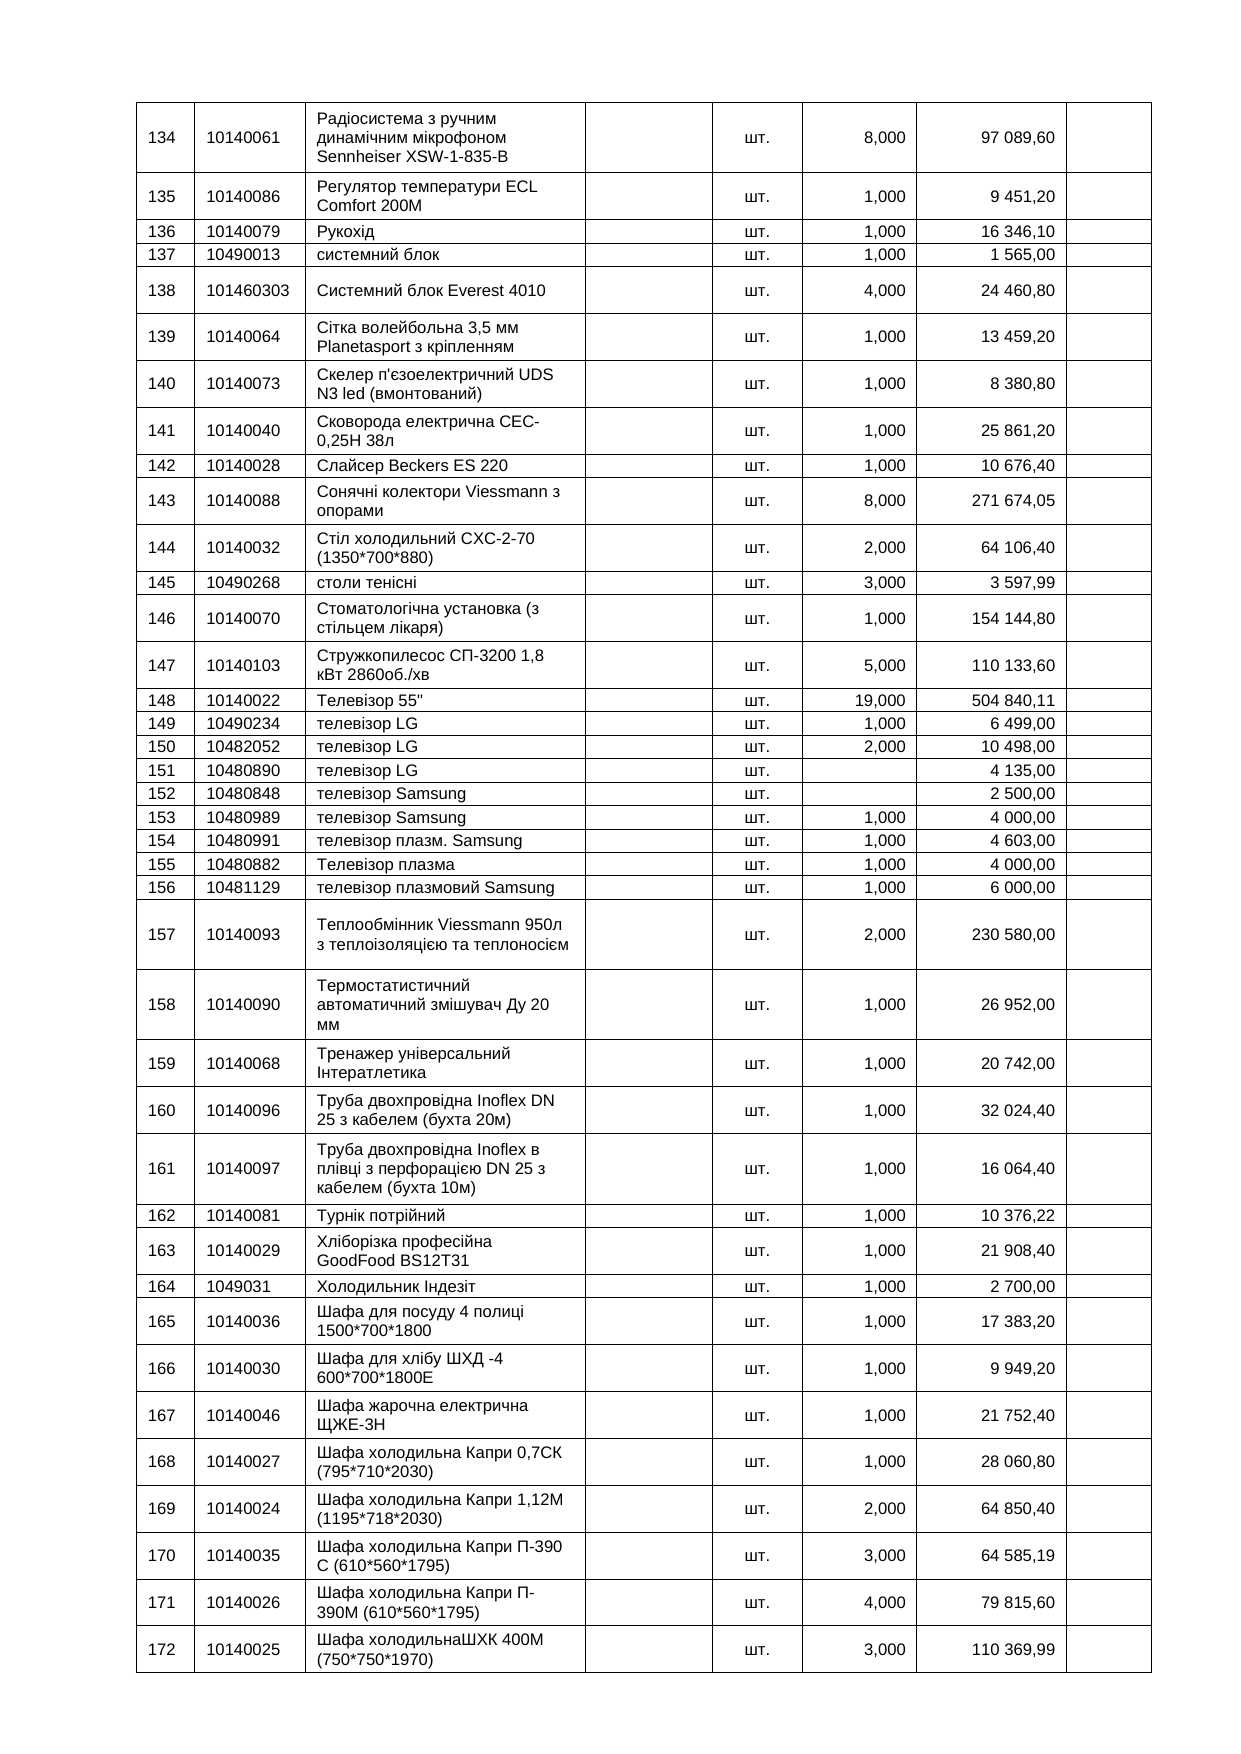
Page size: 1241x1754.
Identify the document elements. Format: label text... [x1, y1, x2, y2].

table_cell 3,000 [803, 1533, 916, 1578]
table_cell шт. [713, 1439, 802, 1485]
table_cell [586, 314, 712, 360]
table_cell 1,000 [803, 1228, 916, 1274]
table_cell 25 861,20 [917, 408, 1066, 453]
table_cell 10140040 [195, 408, 305, 453]
table_cell 32 024,40 [917, 1087, 1066, 1133]
table_cell [586, 759, 712, 782]
table_cell [586, 361, 712, 407]
table_cell 1,000 [803, 1205, 916, 1227]
table_cell 3,000 [803, 1626, 916, 1672]
table_cell Труба двохпровідна Inoflex DN 25 з кабелем (бухта 20м) [306, 1087, 585, 1133]
table_cell [1067, 314, 1151, 360]
table_cell [586, 595, 712, 641]
table_cell 2,000 [803, 525, 916, 571]
table_cell телевізор плазмовий Samsung [306, 876, 585, 899]
table_cell [1067, 736, 1151, 758]
table_cell 4,000 [803, 267, 916, 313]
table_cell Шафа холодильна Капри 0,7СК (795*710*2030) [306, 1439, 585, 1485]
table_cell 10140028 [195, 455, 305, 477]
table_cell [1067, 244, 1151, 266]
table_cell 10140081 [195, 1205, 305, 1227]
table_cell Сковорода електрична СЕС-0,25Н 38л [306, 408, 585, 453]
table_cell 24 460,80 [917, 267, 1066, 313]
table_cell 1,000 [803, 1392, 916, 1438]
table_cell 10490234 [195, 712, 305, 735]
table_cell [1067, 103, 1151, 172]
table_cell 2 700,00 [917, 1275, 1066, 1297]
table_cell 8,000 [803, 478, 916, 524]
table_cell 10140079 [195, 220, 305, 242]
table_cell 16 346,10 [917, 220, 1066, 242]
table_cell [586, 1040, 712, 1086]
table_cell 1,000 [803, 408, 916, 453]
table_cell 1,000 [803, 1298, 916, 1344]
table_cell 6 499,00 [917, 712, 1066, 735]
table_cell 152 [137, 783, 194, 805]
table_cell шт. [713, 572, 802, 594]
table_cell 1,000 [803, 1439, 916, 1485]
table_cell 10480882 [195, 853, 305, 875]
table_cell 171 [137, 1580, 194, 1625]
table_cell [1067, 595, 1151, 641]
table_cell 143 [137, 478, 194, 524]
table_cell [1067, 1040, 1151, 1086]
table_cell 10140027 [195, 1439, 305, 1485]
table_cell 10140064 [195, 314, 305, 360]
table_cell Хліборізка професійна GoodFood BS12T31 [306, 1228, 585, 1274]
table_cell Рукохід [306, 220, 585, 242]
table_cell шт. [713, 853, 802, 875]
table_cell [1067, 806, 1151, 828]
table_cell 10140093 [195, 900, 305, 969]
table_cell Холодильник Індезіт [306, 1275, 585, 1297]
table_cell [1067, 1580, 1151, 1625]
table_cell 110 369,99 [917, 1626, 1066, 1672]
table_cell 10140036 [195, 1298, 305, 1344]
table_cell 2,000 [803, 736, 916, 758]
table_cell 1,000 [803, 1275, 916, 1297]
table_cell 1,000 [803, 970, 916, 1039]
table_cell [1067, 1228, 1151, 1274]
table_cell 1,000 [803, 1134, 916, 1203]
table_cell шт. [713, 1580, 802, 1625]
table_cell 10140096 [195, 1087, 305, 1133]
table_cell 1,000 [803, 173, 916, 219]
table_cell 64 850,40 [917, 1486, 1066, 1532]
table_cell [586, 1345, 712, 1391]
table_cell 10140025 [195, 1626, 305, 1672]
table_cell шт. [713, 525, 802, 571]
table_cell [586, 1275, 712, 1297]
table_cell шт. [713, 1228, 802, 1274]
table_cell 135 [137, 173, 194, 219]
table_cell 20 742,00 [917, 1040, 1066, 1086]
table_cell Регулятор температури ECL Comfort 200M [306, 173, 585, 219]
table_cell 145 [137, 572, 194, 594]
table_cell 4 000,00 [917, 806, 1066, 828]
table_cell [1067, 970, 1151, 1039]
table_cell 1,000 [803, 1345, 916, 1391]
table_cell [586, 689, 712, 711]
table_cell 1,000 [803, 595, 916, 641]
table_cell 161 [137, 1134, 194, 1203]
table_cell [1067, 1087, 1151, 1133]
table_cell 16 064,40 [917, 1134, 1066, 1203]
table_cell 10 498,00 [917, 736, 1066, 758]
table_cell 149 [137, 712, 194, 735]
table_cell [586, 1626, 712, 1672]
table_cell [1067, 173, 1151, 219]
table_cell [586, 525, 712, 571]
table_cell 139 [137, 314, 194, 360]
table_cell [586, 1486, 712, 1532]
table_cell Шафа для посуду 4 полиці 1500*700*1800 [306, 1298, 585, 1344]
table_cell [586, 1580, 712, 1625]
table_cell 134 [137, 103, 194, 172]
table_cell 167 [137, 1392, 194, 1438]
table_cell Телевізор плазма [306, 853, 585, 875]
table_cell [586, 1392, 712, 1438]
table_cell 1,000 [803, 712, 916, 735]
table_cell [1067, 455, 1151, 477]
table_cell [586, 1533, 712, 1578]
table_cell Шафа холодильна Капри 1,12М (1195*718*2030) [306, 1486, 585, 1532]
table_cell 3,000 [803, 572, 916, 594]
table_cell 10 676,40 [917, 455, 1066, 477]
table_cell 156 [137, 876, 194, 899]
table_cell шт. [713, 1345, 802, 1391]
table_cell [586, 173, 712, 219]
table_cell 101460303 [195, 267, 305, 313]
table_cell [586, 876, 712, 899]
table_cell 160 [137, 1087, 194, 1133]
table_cell 10140088 [195, 478, 305, 524]
table_cell телевізор плазм. Samsung [306, 830, 585, 852]
table_cell 21 752,40 [917, 1392, 1066, 1438]
table_cell 2,000 [803, 900, 916, 969]
table_cell Радіосистема з ручним динамічним мікрофоном Sennheiser XSW-1-835-В [306, 103, 585, 172]
table_cell шт. [713, 1275, 802, 1297]
table_cell Стружкопилесос СП-3200 1,8 кВт 2860об./хв [306, 642, 585, 688]
table_cell 5,000 [803, 642, 916, 688]
table_cell 4 135,00 [917, 759, 1066, 782]
table_cell [1067, 1439, 1151, 1485]
table_cell Телевізор 55" [306, 689, 585, 711]
table_cell [586, 103, 712, 172]
table_cell 271 674,05 [917, 478, 1066, 524]
table_cell 155 [137, 853, 194, 875]
table_cell 1,000 [803, 806, 916, 828]
table_cell [1067, 900, 1151, 969]
table_cell 164 [137, 1275, 194, 1297]
table_cell [1067, 830, 1151, 852]
table_cell 168 [137, 1439, 194, 1485]
table_cell [586, 1087, 712, 1133]
table_cell [586, 712, 712, 735]
table_cell [586, 736, 712, 758]
table_cell 504 840,11 [917, 689, 1066, 711]
table_cell [586, 1439, 712, 1485]
table_cell 154 144,80 [917, 595, 1066, 641]
table_cell Труба двохпровідна Inoflex в плівці з перфорацією DN 25 з кабелем (бухта 10м) [306, 1134, 585, 1203]
table_cell 151 [137, 759, 194, 782]
table_cell [1067, 712, 1151, 735]
table_cell шт. [713, 267, 802, 313]
table_cell 170 [137, 1533, 194, 1578]
table_cell 148 [137, 689, 194, 711]
table_cell шт. [713, 1626, 802, 1672]
table_cell 1 565,00 [917, 244, 1066, 266]
table_cell [1067, 1205, 1151, 1227]
table_cell [586, 408, 712, 453]
table_cell [803, 783, 916, 805]
table_cell 17 383,20 [917, 1298, 1066, 1344]
table_cell [1067, 408, 1151, 453]
table_cell [586, 267, 712, 313]
table_cell 147 [137, 642, 194, 688]
table_cell шт. [713, 1205, 802, 1227]
table_cell шт. [713, 712, 802, 735]
table_cell шт. [713, 1533, 802, 1578]
table_cell 150 [137, 736, 194, 758]
table_cell 10480890 [195, 759, 305, 782]
table_cell 10480848 [195, 783, 305, 805]
table_cell [1067, 1626, 1151, 1672]
table_cell телевізор LG [306, 736, 585, 758]
table_cell 157 [137, 900, 194, 969]
table_cell шт. [713, 736, 802, 758]
table_cell шт. [713, 642, 802, 688]
table_cell 10140068 [195, 1040, 305, 1086]
table_cell [1067, 689, 1151, 711]
table_cell Шафа холодильнаШХК 400М (750*750*1970) [306, 1626, 585, 1672]
table_cell 1,000 [803, 830, 916, 852]
table_cell [586, 1298, 712, 1344]
table_cell Тренажер універсальний Інтератлетика [306, 1040, 585, 1086]
table_cell 9 451,20 [917, 173, 1066, 219]
table_cell 141 [137, 408, 194, 453]
table_cell шт. [713, 1486, 802, 1532]
table_cell [1067, 783, 1151, 805]
table_cell 169 [137, 1486, 194, 1532]
table_cell [1067, 525, 1151, 571]
table_cell Шафа для хлібу ШХД -4 600*700*1800Е [306, 1345, 585, 1391]
table_cell 10140061 [195, 103, 305, 172]
table_cell [1067, 1345, 1151, 1391]
table_cell 153 [137, 806, 194, 828]
table_cell 1,000 [803, 361, 916, 407]
table_cell 10480991 [195, 830, 305, 852]
table_cell 10140090 [195, 970, 305, 1039]
table_cell [586, 830, 712, 852]
table_cell 10140103 [195, 642, 305, 688]
table_cell шт. [713, 876, 802, 899]
table_cell Теплообмінник Viessmann 950л з теплоізоляцією та теплоносієм [306, 900, 585, 969]
table_cell 6 000,00 [917, 876, 1066, 899]
table_cell 166 [137, 1345, 194, 1391]
table_cell шт. [713, 478, 802, 524]
table_cell 10140070 [195, 595, 305, 641]
table_cell 144 [137, 525, 194, 571]
table_cell 19,000 [803, 689, 916, 711]
table_cell 13 459,20 [917, 314, 1066, 360]
table_cell [1067, 1134, 1151, 1203]
table_cell 1,000 [803, 853, 916, 875]
table_cell шт. [713, 595, 802, 641]
table_cell [586, 244, 712, 266]
table_cell шт. [713, 408, 802, 453]
table_cell телевізор Samsung [306, 806, 585, 828]
table_cell телевізор LG [306, 759, 585, 782]
table_cell 136 [137, 220, 194, 242]
table_cell 10140046 [195, 1392, 305, 1438]
table_cell Слайсер Beckers ES 220 [306, 455, 585, 477]
table_cell [1067, 1533, 1151, 1578]
table_cell 4 000,00 [917, 853, 1066, 875]
table_cell шт. [713, 244, 802, 266]
table_cell [1067, 220, 1151, 242]
table_cell [586, 455, 712, 477]
table_cell 10140026 [195, 1580, 305, 1625]
table_cell [586, 220, 712, 242]
table_cell 26 952,00 [917, 970, 1066, 1039]
table_cell 79 815,60 [917, 1580, 1066, 1625]
table_cell [803, 759, 916, 782]
table_cell Шафа холодильна Капри П-390 С (610*560*1795) [306, 1533, 585, 1578]
table_cell 10140032 [195, 525, 305, 571]
table_cell 10490268 [195, 572, 305, 594]
table_cell 230 580,00 [917, 900, 1066, 969]
table_cell 4,000 [803, 1580, 916, 1625]
table_cell 10140024 [195, 1486, 305, 1532]
table_cell 10140029 [195, 1228, 305, 1274]
table_cell шт. [713, 455, 802, 477]
table_cell [1067, 361, 1151, 407]
table_cell 3 597,99 [917, 572, 1066, 594]
table_cell [1067, 1392, 1151, 1438]
table_cell шт. [713, 689, 802, 711]
table_cell [586, 572, 712, 594]
table_cell Шафа холодильна Капри П-390М (610*560*1795) [306, 1580, 585, 1625]
table_cell Турнік потрійний [306, 1205, 585, 1227]
table_cell шт. [713, 970, 802, 1039]
table_cell 21 908,40 [917, 1228, 1066, 1274]
table_cell 10140097 [195, 1134, 305, 1203]
table_cell 10140086 [195, 173, 305, 219]
table_cell 2 500,00 [917, 783, 1066, 805]
table_cell шт. [713, 900, 802, 969]
table_cell [1067, 642, 1151, 688]
table_cell [1067, 478, 1151, 524]
table_cell 1,000 [803, 244, 916, 266]
table_cell 10140030 [195, 1345, 305, 1391]
table_cell 1,000 [803, 876, 916, 899]
table_cell [1067, 572, 1151, 594]
table_cell [1067, 759, 1151, 782]
table_cell 163 [137, 1228, 194, 1274]
table_cell 1049031 [195, 1275, 305, 1297]
table_cell 10140035 [195, 1533, 305, 1578]
table_cell 10481129 [195, 876, 305, 899]
table_cell [586, 1134, 712, 1203]
table_cell 97 089,60 [917, 103, 1066, 172]
table_cell 1,000 [803, 220, 916, 242]
table_cell шт. [713, 1392, 802, 1438]
table_cell 1,000 [803, 1040, 916, 1086]
table_cell шт. [713, 759, 802, 782]
table_cell 10140073 [195, 361, 305, 407]
table_cell 1,000 [803, 1087, 916, 1133]
table_cell 8 380,80 [917, 361, 1066, 407]
table_cell Скелер п'єзоелектричний UDS N3 led (вмонтований) [306, 361, 585, 407]
table_cell [586, 783, 712, 805]
table_cell столи тенісні [306, 572, 585, 594]
table_cell 137 [137, 244, 194, 266]
table_cell шт. [713, 783, 802, 805]
table_cell 140 [137, 361, 194, 407]
table_cell шт. [713, 1134, 802, 1203]
table_cell [1067, 1298, 1151, 1344]
table_cell шт. [713, 361, 802, 407]
table_cell 64 585,19 [917, 1533, 1066, 1578]
table_cell [1067, 267, 1151, 313]
table_cell Термостатистичний автоматичний змішувач Ду 20 мм [306, 970, 585, 1039]
table_cell 159 [137, 1040, 194, 1086]
table_cell [1067, 853, 1151, 875]
table_cell 158 [137, 970, 194, 1039]
table_cell шт. [713, 806, 802, 828]
table_cell [586, 1228, 712, 1274]
table_cell [586, 806, 712, 828]
table_cell шт. [713, 220, 802, 242]
table_cell [586, 853, 712, 875]
table_cell 10140022 [195, 689, 305, 711]
table_cell Сонячні колектори Viessmann з опорами [306, 478, 585, 524]
table_cell 4 603,00 [917, 830, 1066, 852]
table_cell 1,000 [803, 455, 916, 477]
table_cell [1067, 876, 1151, 899]
table_cell 10482052 [195, 736, 305, 758]
table_cell [586, 1205, 712, 1227]
table_cell шт. [713, 1298, 802, 1344]
table_cell 142 [137, 455, 194, 477]
table_cell телевізор Samsung [306, 783, 585, 805]
table_cell Стіл холодильний СХС-2-70 (1350*700*880) [306, 525, 585, 571]
table_cell [1067, 1486, 1151, 1532]
table_cell [1067, 1275, 1151, 1297]
table_cell системний блок [306, 244, 585, 266]
table_cell 10490013 [195, 244, 305, 266]
table_cell 154 [137, 830, 194, 852]
table_cell 64 106,40 [917, 525, 1066, 571]
table_cell 146 [137, 595, 194, 641]
table_cell шт. [713, 314, 802, 360]
table_cell телевізор LG [306, 712, 585, 735]
table_cell 138 [137, 267, 194, 313]
table_cell [586, 900, 712, 969]
table_cell 1,000 [803, 314, 916, 360]
table_cell шт. [713, 830, 802, 852]
table_cell 10480989 [195, 806, 305, 828]
table_cell 172 [137, 1626, 194, 1672]
table_cell шт. [713, 103, 802, 172]
table_cell [586, 642, 712, 688]
table_cell шт. [713, 1040, 802, 1086]
table_cell 110 133,60 [917, 642, 1066, 688]
table_cell 162 [137, 1205, 194, 1227]
table_cell 2,000 [803, 1486, 916, 1532]
table_cell 8,000 [803, 103, 916, 172]
table_cell Шафа жарочна електрична ЩЖЕ-3Н [306, 1392, 585, 1438]
table_cell Сітка волейбольна 3,5 мм Planetasport з кріпленням [306, 314, 585, 360]
table_cell 10 376,22 [917, 1205, 1066, 1227]
table_cell шт. [713, 1087, 802, 1133]
table_cell [586, 970, 712, 1039]
table_cell 165 [137, 1298, 194, 1344]
table_cell шт. [713, 173, 802, 219]
table_cell [586, 478, 712, 524]
table_cell 28 060,80 [917, 1439, 1066, 1485]
table_cell 9 949,20 [917, 1345, 1066, 1391]
table_cell Стоматологічна установка (з стільцем лікаря) [306, 595, 585, 641]
table_cell Системний блок Everest 4010 [306, 267, 585, 313]
